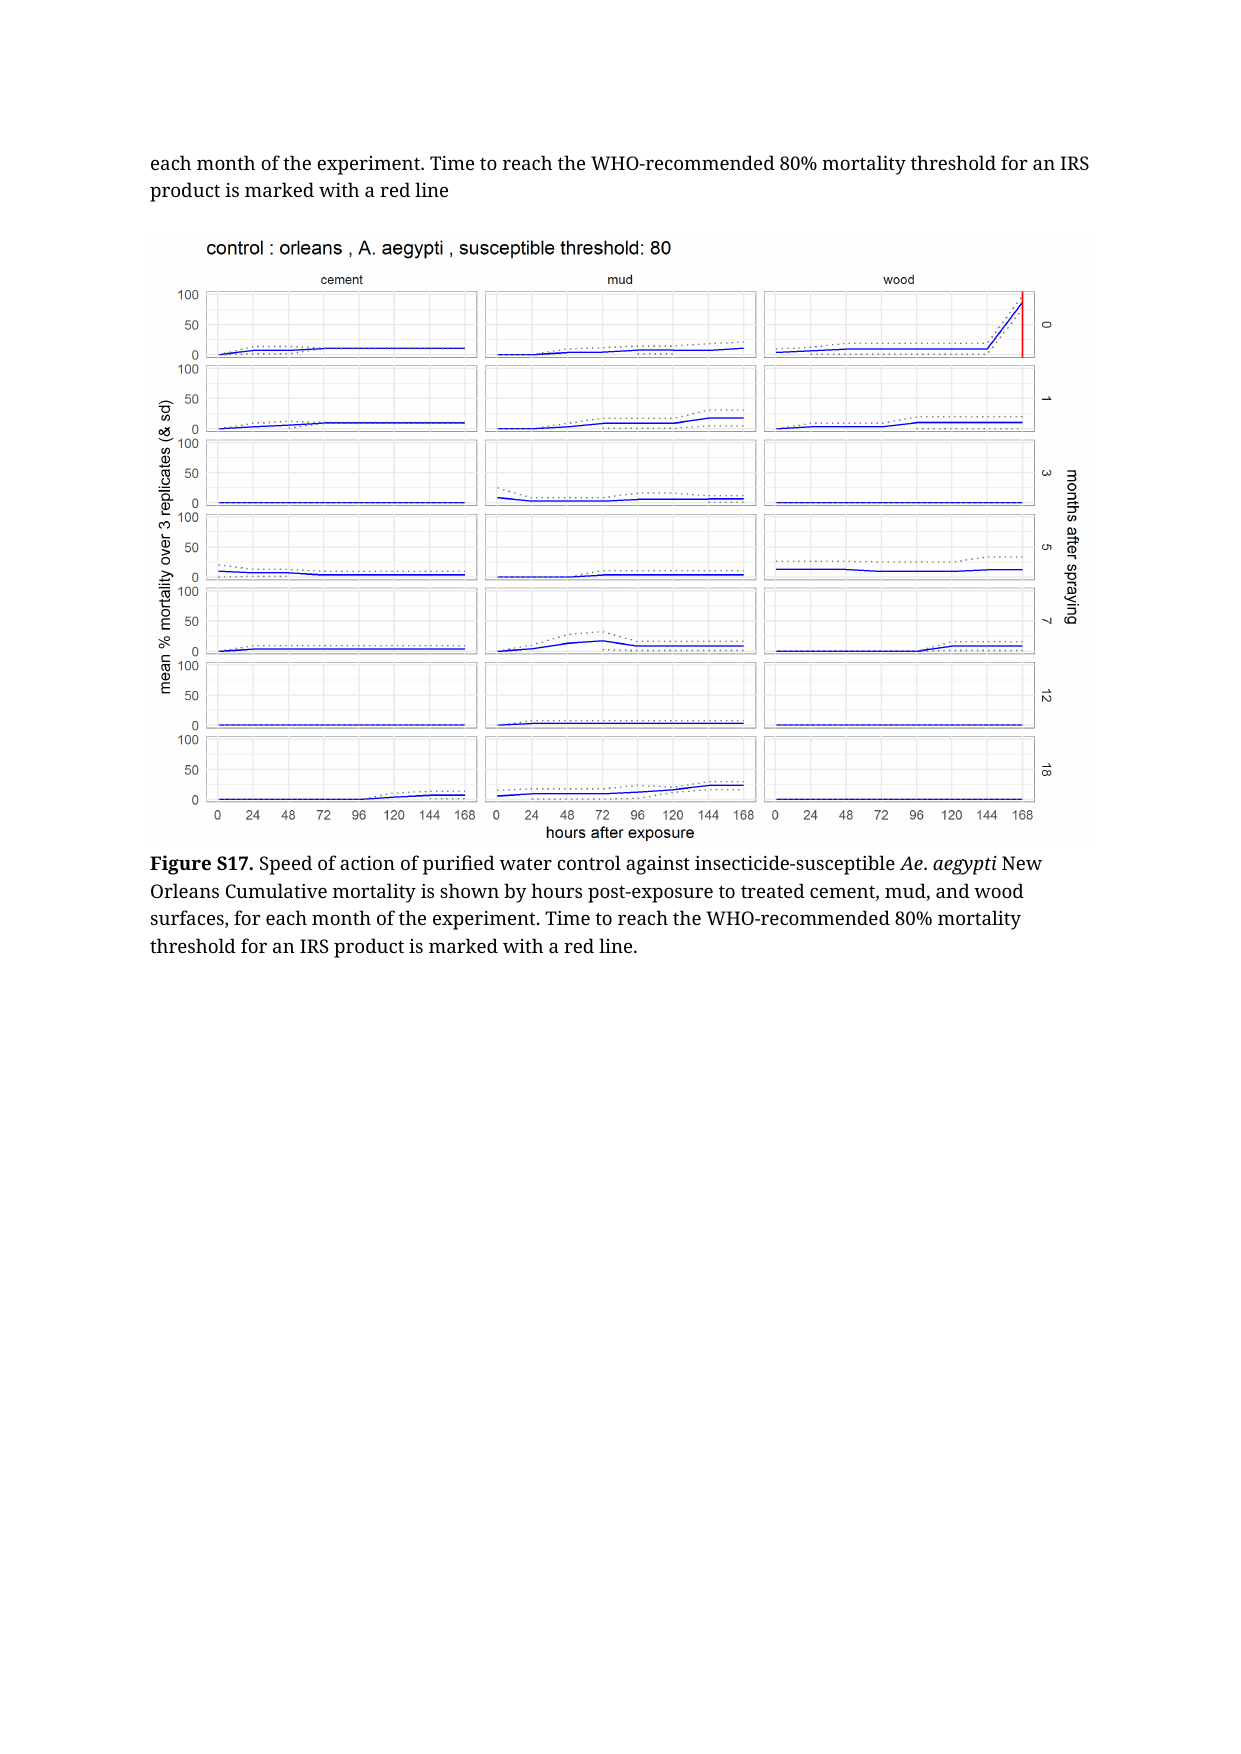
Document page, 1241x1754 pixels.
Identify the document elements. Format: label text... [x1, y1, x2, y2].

text Figure S17. Speed of action of purified water control against insecticide-susceptible Ae. aegypti New Orleans Cumulative mortality is shown by hours post-exposure to treated cement, mud, and wood surfaces, for each month of the experiment. Time to reach the WHO-recommended 80% mortality threshold for an IRS product is marked with a red line. [150, 851, 1090, 959]
picture [150, 232, 1091, 849]
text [150, 150, 1090, 203]
